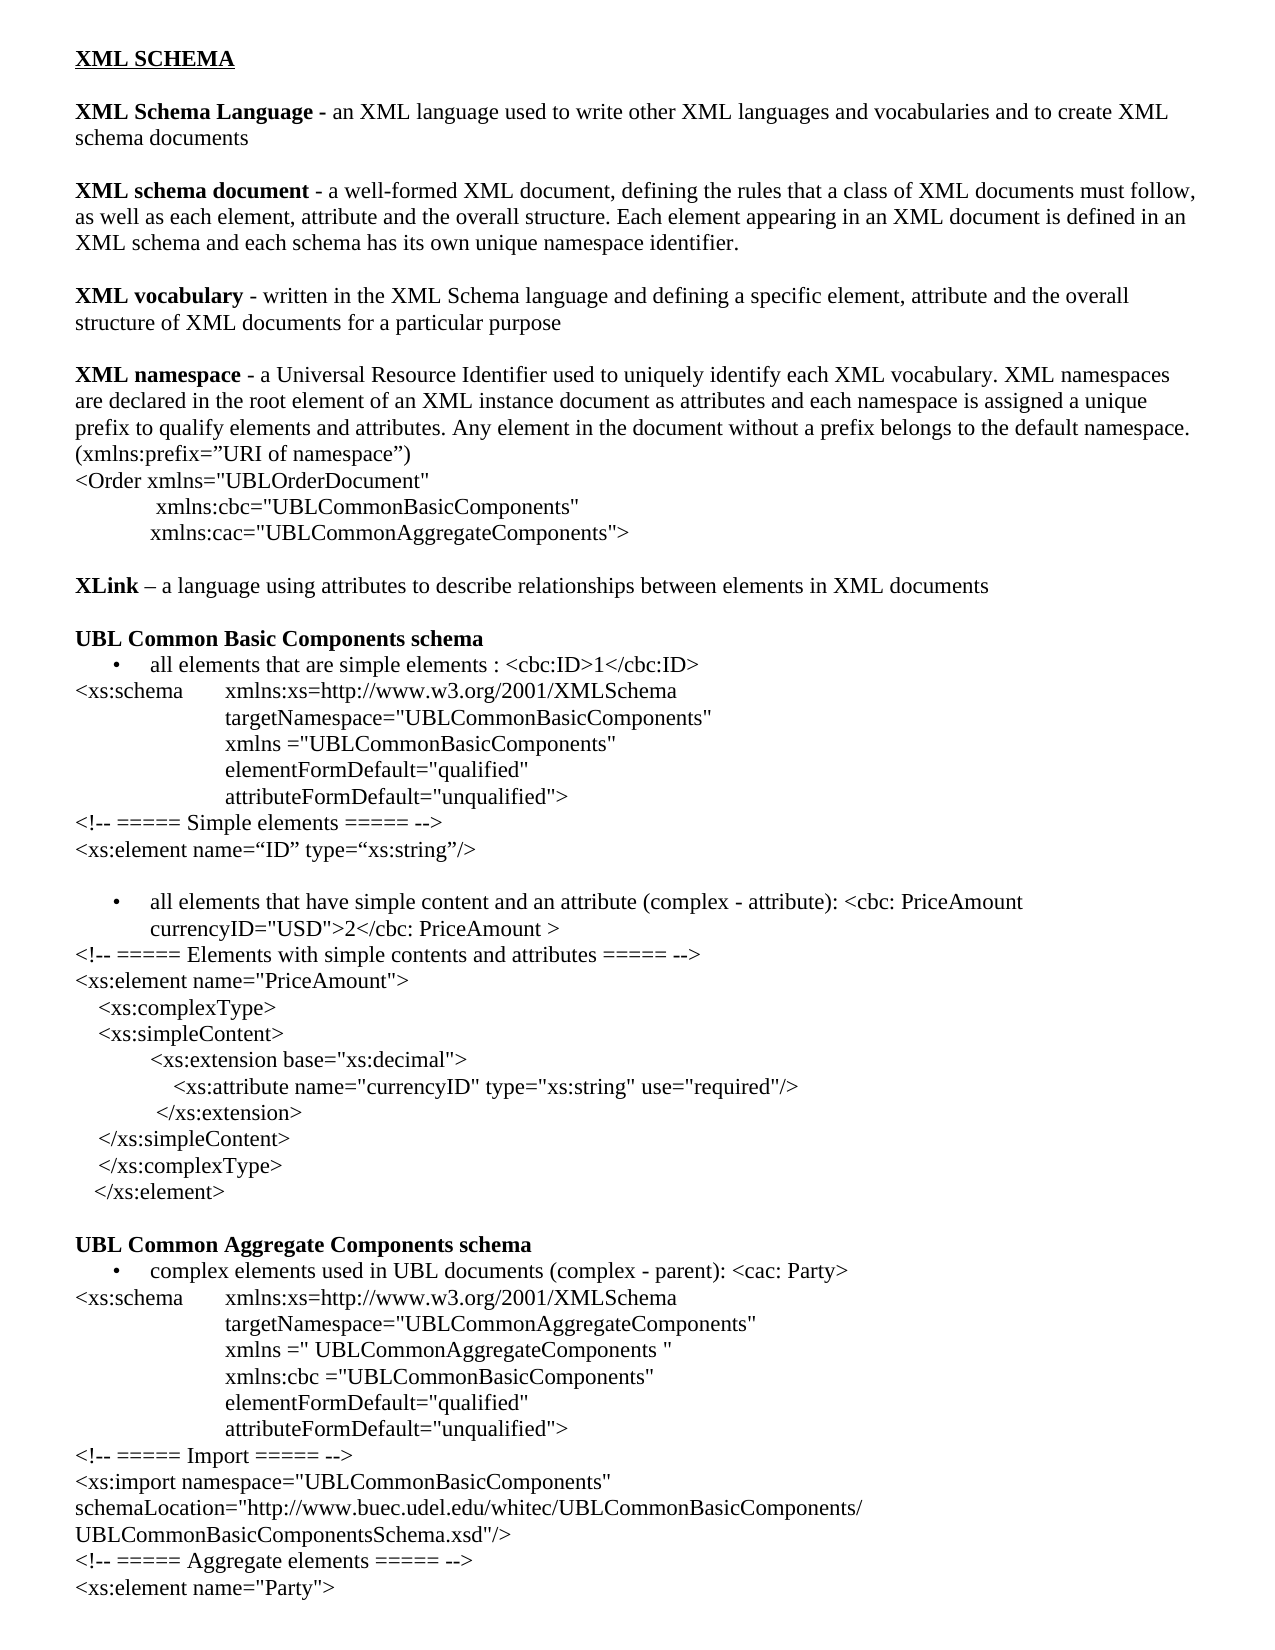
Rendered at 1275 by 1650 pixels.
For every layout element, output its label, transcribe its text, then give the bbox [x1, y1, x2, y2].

text elementFormDefault="qualified" [75, 757, 1200, 783]
text XML SCHEMA [75, 45, 1200, 71]
text targetNamespace="UBLCommonAggregateComponents" [75, 1310, 1200, 1336]
text XLink – a language using attributes to describe relationships between elements in XML documents [75, 572, 1200, 598]
text <xs:element name=“ID” type=“xs:string”/> [75, 836, 1200, 862]
text <!-- ===== Elements with simple contents and attributes ===== --> [75, 941, 1200, 967]
text <xs:extension base="xs:decimal"> [75, 1046, 1200, 1073]
text <!-- ===== Aggregate elements ===== --> [75, 1547, 1200, 1573]
text <xs:element name="PriceAmount"> [75, 967, 1200, 994]
text </xs:extension> [75, 1099, 1200, 1126]
text attributeFormDefault="unqualified"> [75, 783, 1200, 809]
text xmlns:cbc="UBLCommonBasicComponents" [75, 493, 1200, 519]
text </xs:complexType> [75, 1152, 1200, 1178]
text <!-- ===== Import ===== --> [75, 1442, 1200, 1468]
text <xs:schema xmlns:xs=http://www.w3.org/2001/XMLSchema [75, 677, 1200, 704]
list all elements that have simple content and an attribute (complex - attribute): <cbc: PriceAmount currencyID="USD">2</cbc: PriceAmount > [112, 888, 1200, 941]
text elementFormDefault="qualified" [75, 1389, 1200, 1415]
text XML vocabulary - written in the XML Schema language and defining a specific element, attribute and the overall structure of XML documents for a particular purpose [75, 282, 1200, 335]
list complex elements used in UBL documents (complex - parent): <cac: Party> [112, 1257, 1200, 1284]
text xmlns =" UBLCommonAggregateComponents " [75, 1336, 1200, 1363]
text XML Schema Language - an XML language used to write other XML languages and vocabularies and to create XML schema documents [75, 98, 1200, 150]
text UBL Common Aggregate Components schema [75, 1231, 1200, 1257]
text UBL Common Basic Components schema [75, 625, 1200, 651]
text attributeFormDefault="unqualified"> [75, 1415, 1200, 1442]
text xmlns ="UBLCommonBasicComponents" [75, 730, 1200, 757]
text <xs:schema xmlns:xs=http://www.w3.org/2001/XMLSchema [75, 1284, 1200, 1310]
text xmlns:cbc ="UBLCommonBasicComponents" [75, 1363, 1200, 1389]
text </xs:element> [75, 1178, 1200, 1204]
text <xs:simpleContent> [75, 1020, 1200, 1046]
list all elements that are simple elements : <cbc:ID>1</cbc:ID> [112, 651, 1200, 677]
text <Order xmlns="UBLOrderDocument" [75, 467, 1200, 493]
text targetNamespace="UBLCommonBasicComponents" [75, 704, 1200, 730]
text xmlns:cac="UBLCommonAggregateComponents"> [150, 519, 1200, 546]
text (xmlns:prefix=”URI of namespace”) [75, 440, 1200, 467]
text <!-- ===== Simple elements ===== --> [75, 809, 1200, 836]
text <xs:attribute name="currencyID" type="xs:string" use="required"/> [75, 1073, 1200, 1099]
text <xs:element name="Party"> [75, 1573, 1200, 1600]
text XML namespace - a Universal Resource Identifier used to uniquely identify each XML vocabulary. XML namespaces are declared in the root element of an XML instance document as attributes and each namespace is assigned a unique prefix to qualify elements and attributes. Any element in the document without a prefix belongs to the default namespace. [75, 361, 1200, 440]
text XML schema document - a well-formed XML document, defining the rules that a class of XML documents must follow, as well as each element, attribute and the overall structure. Each element appearing in an XML document is defined in an XML schema and each schema has its own unique namespace identifier. [75, 177, 1200, 256]
text </xs:simpleContent> [75, 1126, 1200, 1152]
text <xs:import namespace="UBLCommonBasicComponents" schemaLocation="http://www.buec.udel.edu/whitec/UBLCommonBasicComponents/UBLCommonBasicComponentsSchema.xsd"/> [75, 1468, 1200, 1547]
text <xs:complexType> [75, 994, 1200, 1020]
